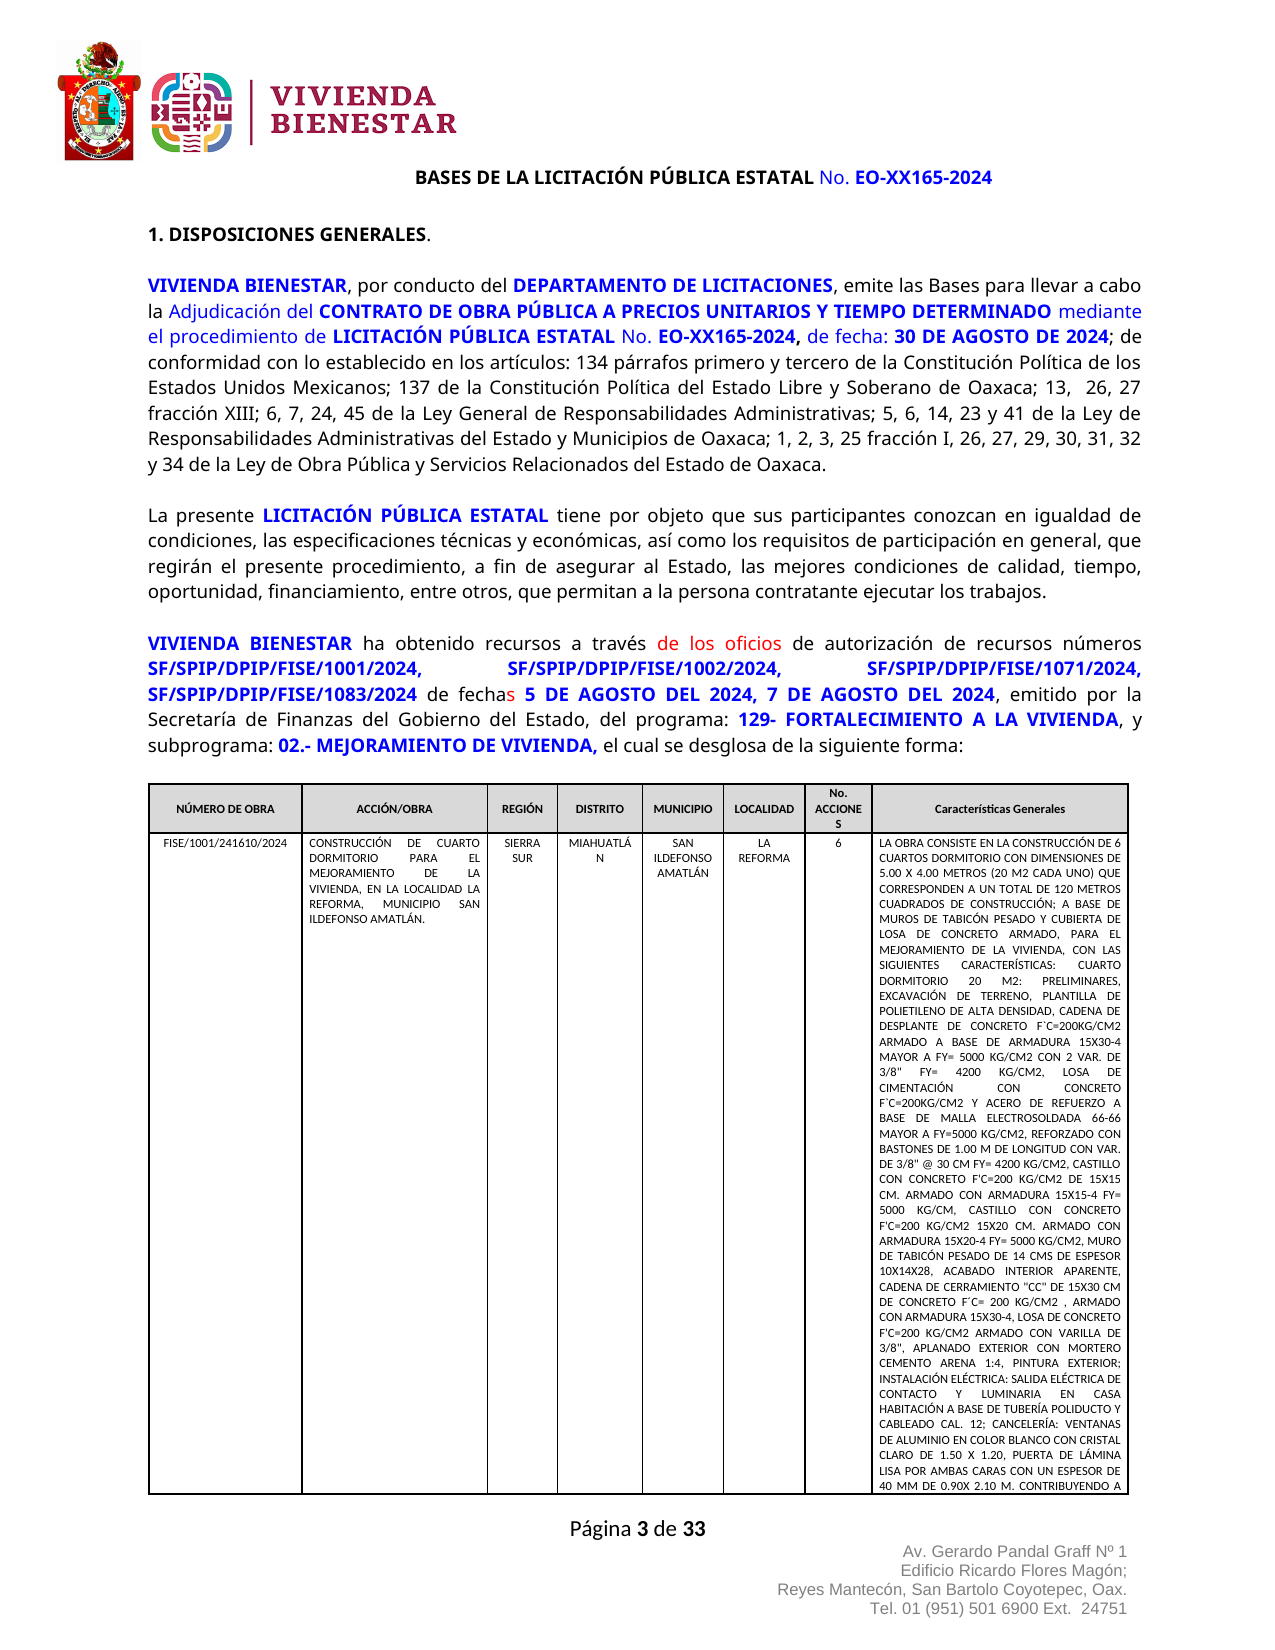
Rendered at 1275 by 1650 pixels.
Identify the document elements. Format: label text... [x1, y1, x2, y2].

table_header No. ACCIONES [806, 785, 871, 832]
text 1. DISPOSICIONES GENERALES. [148, 221, 1142, 247]
table_header Características Generales [873, 785, 1127, 832]
table_header LOCALIDAD [724, 785, 804, 832]
picture [55, 41, 143, 163]
table_cell FISE/1001/241610/2024 [150, 834, 301, 1493]
table_cell 6 [806, 834, 871, 1493]
picture [147, 64, 473, 161]
text La presente LICITACIÓN PÚBLICA ESTATAL tiene por objeto que sus participantes conozcan en igualdad de condiciones, las especificaciones técnicas y económicas, así como los requisitos de participación en general, que regirán el presente procedimiento, a fin de asegurar al Estado, las mejores condiciones de calidad, tiempo, oportunidad, financiamiento, entre otros, que permitan a la persona contratante ejecutar los trabajos. [148, 502, 1142, 604]
table_header REGIÓN [488, 785, 557, 832]
table_header DISTRITO [558, 785, 642, 832]
table_cell CONSTRUCCIÓN DE CUARTO DORMITORIO PARA EL MEJORAMIENTO DE LA VIVIENDA, EN LA LOCALIDAD LA REFORMA, MUNICIPIO SAN ILDEFONSO AMATLÁN. [303, 834, 487, 1493]
table_cell LA REFORMA [724, 834, 804, 1493]
table_header MUNICIPIO [643, 785, 723, 832]
table_header NÚMERO DE OBRA [150, 785, 301, 832]
text VIVIENDA BIENESTAR ha obtenido recursos a través de los oficios de autorización de recursos números SF/SPIP/DPIP/FISE/1001/2024, SF/SPIP/DPIP/FISE/1002/2024, SF/SPIP/DPIP/FISE/1071/2024, SF/SPIP/DPIP/FISE/1083/2024 de fechas 5 DE AGOSTO DEL 2024, 7 DE AGOSTO DEL 2024, emitido por la Secretaría de Finanzas del Gobierno del Estado, del programa: 129- FORTALECIMIENTO A LA VIVIENDA, y subprograma: 02.- MEJORAMIENTO DE VIVIENDA, el cual se desglosa de la siguiente forma: [148, 630, 1142, 757]
table_header ACCIÓN/OBRA [303, 785, 487, 832]
table_cell MIAHUATLÁN [558, 834, 642, 1493]
table_cell SAN ILDEFONSO AMATLÁN [643, 834, 723, 1493]
text VIVIENDA BIENESTAR, por conducto del DEPARTAMENTO DE LICITACIONES, emite las Bases para llevar a cabo la Adjudicación del CONTRATO DE OBRA PÚBLICA A PRECIOS UNITARIOS Y TIEMPO DETERMINADO mediante el procedimiento de LICITACIÓN PÚBLICA ESTATAL No. EO-XX165-2024, de fecha: 30 DE AGOSTO DE 2024; de conformidad con lo establecido en los artículos: 134 párrafos primero y tercero de la Constitución Política de los Estados Unidos Mexicanos; 137 de la Constitución Política del Estado Libre y Soberano de Oaxaca; 13, 26, 27 fracción XIII; 6, 7, 24, 45 de la Ley General de Responsabilidades Administrativas; 5, 6, 14, 23 y 41 de la Ley de Responsabilidades Administrativas del Estado y Municipios de Oaxaca; 1, 2, 3, 25 fracción I, 26, 27, 29, 30, 31, 32 y 34 de la Ley de Obra Pública y Servicios Relacionados del Estado de Oaxaca. [148, 272, 1142, 477]
table_cell SIERRA SUR [488, 834, 557, 1493]
